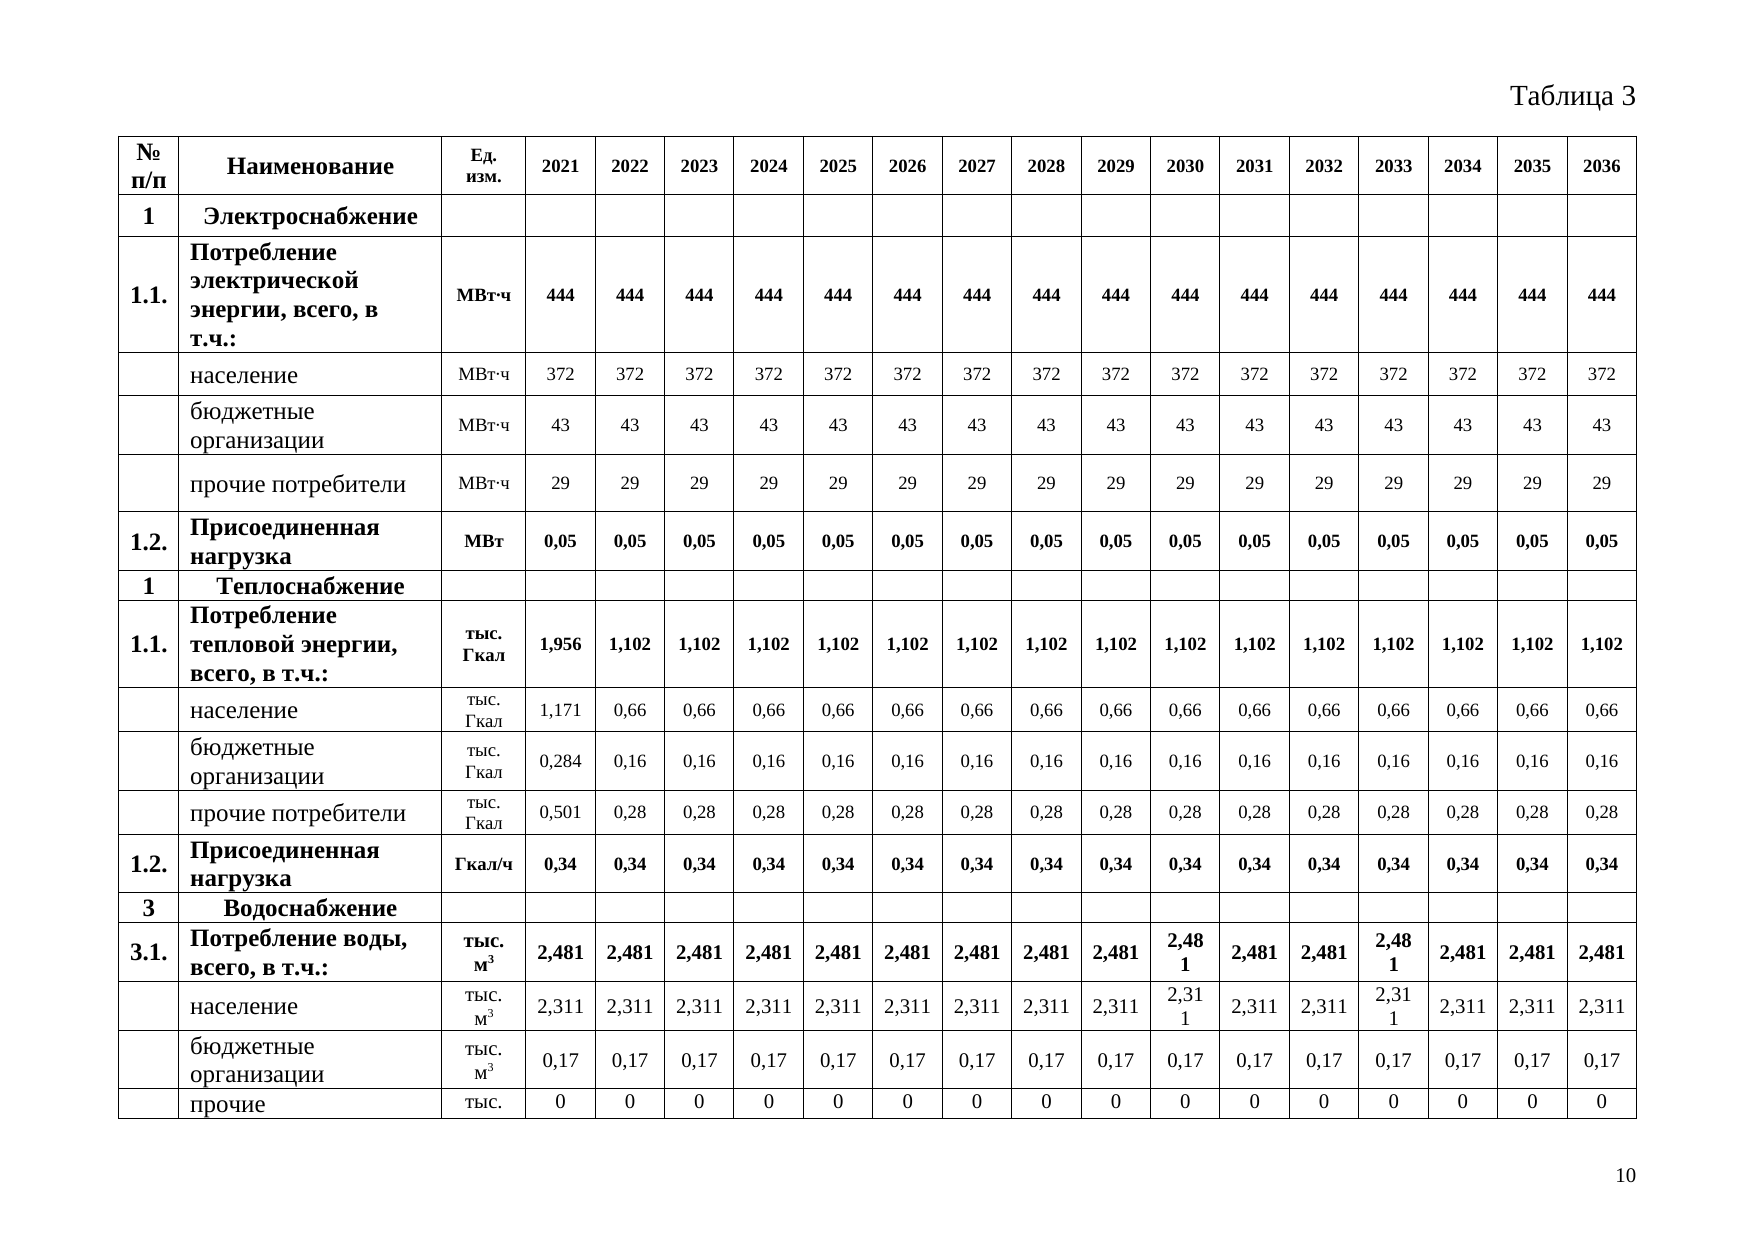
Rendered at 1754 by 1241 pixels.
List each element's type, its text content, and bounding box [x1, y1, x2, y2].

table_cell 0,34 [665, 835, 733, 892]
table_cell 372 [1012, 353, 1081, 395]
table_cell 0,17 [1012, 1031, 1081, 1088]
table_cell 0,05 [526, 512, 595, 570]
table_cell [1012, 571, 1081, 599]
table_cell 0,28 [1359, 791, 1428, 834]
table_cell [1568, 571, 1636, 599]
table_cell тыс. Гкал [442, 791, 525, 834]
table_cell 0,66 [1568, 688, 1636, 731]
table_cell 2,311 [526, 982, 595, 1030]
table_cell 2,311 [1290, 982, 1358, 1030]
table_header № п/п [119, 137, 178, 194]
table_cell 372 [596, 353, 664, 395]
table_cell 0,16 [873, 732, 942, 789]
table_cell [873, 195, 942, 236]
table_cell МВт∙ч [442, 396, 525, 454]
table_cell 0,28 [1498, 791, 1567, 834]
table_cell 43 [943, 396, 1011, 454]
table_cell 43 [1290, 396, 1358, 454]
table_header 2036 [1568, 137, 1636, 194]
table_cell 29 [596, 455, 664, 511]
table_cell 1,102 [665, 601, 733, 687]
table_cell 0,28 [873, 791, 942, 834]
table_cell 0 [1359, 1089, 1428, 1118]
table_cell 444 [1151, 237, 1219, 352]
table_cell 0,16 [804, 732, 872, 789]
table_cell 0,17 [665, 1031, 733, 1088]
table_cell 0,66 [596, 688, 664, 731]
table_cell 0,34 [596, 835, 664, 892]
table_cell [804, 195, 872, 236]
table_cell 43 [873, 396, 942, 454]
table_cell 0,34 [1568, 835, 1636, 892]
table_cell 1 [119, 195, 178, 236]
table_cell 1,102 [943, 601, 1011, 687]
table_cell 2,481 [1290, 923, 1358, 981]
table_cell [1290, 195, 1358, 236]
table_cell 444 [873, 237, 942, 352]
table_cell 2,311 [734, 982, 803, 1030]
table_cell 444 [1568, 237, 1636, 352]
table_cell 2,311 [1498, 982, 1567, 1030]
table_header 2031 [1220, 137, 1289, 194]
table_cell 2,481 [665, 923, 733, 981]
table_cell [119, 688, 178, 731]
table_cell 43 [1012, 396, 1081, 454]
table_header Ед. изм. [442, 137, 525, 194]
table_cell 29 [1151, 455, 1219, 511]
table_cell 2,481 [804, 923, 872, 981]
table_cell [1082, 893, 1150, 922]
table_cell [1220, 893, 1289, 922]
table_cell [943, 195, 1011, 236]
table_cell 0,17 [1082, 1031, 1150, 1088]
table_cell население [179, 353, 441, 395]
table_cell 43 [1429, 396, 1497, 454]
table_cell бюджетные организации [179, 1031, 441, 1088]
table_cell 0 [1082, 1089, 1150, 1118]
table_cell 0,17 [1359, 1031, 1428, 1088]
table_cell 2,481 [1359, 923, 1428, 981]
table_cell [1568, 893, 1636, 922]
table_cell 0,05 [1290, 512, 1358, 570]
table_cell 0,17 [873, 1031, 942, 1088]
table_cell МВт [442, 512, 525, 570]
table_cell 372 [873, 353, 942, 395]
table_cell 0,34 [1290, 835, 1358, 892]
table_cell тыс. Гкал [442, 732, 525, 789]
table_cell 0,501 [526, 791, 595, 834]
table_cell [665, 195, 733, 236]
table_cell [1429, 571, 1497, 599]
table_cell 1,102 [1082, 601, 1150, 687]
table_cell [1359, 571, 1428, 599]
table_cell 372 [1082, 353, 1150, 395]
table_header 2021 [526, 137, 595, 194]
table_cell [119, 982, 178, 1030]
table_cell 2,481 [526, 923, 595, 981]
table_cell [1498, 195, 1567, 236]
table_header 2032 [1290, 137, 1358, 194]
table_cell [596, 893, 664, 922]
text Таблица 3 [118, 78, 1636, 111]
table_cell 0,05 [1082, 512, 1150, 570]
table_cell 1,102 [1568, 601, 1636, 687]
table_cell МВт∙ч [442, 455, 525, 511]
table_cell 0,16 [943, 732, 1011, 789]
table_cell 0,34 [1012, 835, 1081, 892]
table_cell [119, 1089, 178, 1118]
table_cell 372 [943, 353, 1011, 395]
table_cell 444 [1498, 237, 1567, 352]
table_cell 0,17 [1151, 1031, 1219, 1088]
table_cell 2,311 [665, 982, 733, 1030]
table_cell 0,17 [1290, 1031, 1358, 1088]
table_cell 2,311 [873, 982, 942, 1030]
table_cell 43 [804, 396, 872, 454]
table_cell 0,66 [1359, 688, 1428, 731]
table_cell [1498, 893, 1567, 922]
table_cell 43 [1220, 396, 1289, 454]
table_cell 372 [1359, 353, 1428, 395]
table_cell [119, 1031, 178, 1088]
table_cell Потребление воды, всего, в т.ч.: [179, 923, 441, 981]
table_cell 0,16 [1429, 732, 1497, 789]
table_cell 0,16 [1498, 732, 1567, 789]
table_cell 29 [526, 455, 595, 511]
table_cell 372 [526, 353, 595, 395]
table_cell [1568, 195, 1636, 236]
table_cell [1151, 571, 1219, 599]
table_cell 2,481 [1498, 923, 1567, 981]
table_cell 1,102 [1290, 601, 1358, 687]
table_cell [943, 893, 1011, 922]
table_cell Потребление тепловой энергии, всего, в т.ч.: [179, 601, 441, 687]
table_cell 0,05 [804, 512, 872, 570]
table_cell 43 [1359, 396, 1428, 454]
table_cell 372 [1498, 353, 1567, 395]
table_cell 0 [804, 1089, 872, 1118]
table_cell 2,481 [1082, 923, 1150, 981]
table_cell 0,34 [1359, 835, 1428, 892]
table_cell 0,16 [665, 732, 733, 789]
table_cell 2,311 [1082, 982, 1150, 1030]
table_cell 372 [734, 353, 803, 395]
table_cell 444 [665, 237, 733, 352]
table_cell 1 [119, 571, 178, 599]
table_cell прочие потребители [179, 455, 441, 511]
table_header 2027 [943, 137, 1011, 194]
table_cell 0,28 [665, 791, 733, 834]
table_cell [804, 893, 872, 922]
table_cell [665, 571, 733, 599]
table_cell 0,66 [873, 688, 942, 731]
table_cell тыс. м3 [442, 923, 525, 981]
table_header 2024 [734, 137, 803, 194]
table_cell 0,66 [1498, 688, 1567, 731]
table_cell [1220, 195, 1289, 236]
table_cell 29 [665, 455, 733, 511]
table_cell 2,481 [1429, 923, 1497, 981]
table_cell 0,28 [804, 791, 872, 834]
table_cell [1429, 195, 1497, 236]
table_cell 0,66 [665, 688, 733, 731]
table_cell 0,34 [526, 835, 595, 892]
table_cell 2,311 [1568, 982, 1636, 1030]
table_cell 0,66 [1429, 688, 1497, 731]
table_cell 0,05 [596, 512, 664, 570]
table_header 2023 [665, 137, 733, 194]
table_cell 0,28 [1082, 791, 1150, 834]
table_cell 0 [596, 1089, 664, 1118]
table_cell прочие [179, 1089, 441, 1118]
table_cell 0,66 [1290, 688, 1358, 731]
table_cell 0,66 [1151, 688, 1219, 731]
table_cell 0 [1429, 1089, 1497, 1118]
table_cell [873, 893, 942, 922]
table_cell 0 [1290, 1089, 1358, 1118]
table_cell 0,17 [1220, 1031, 1289, 1088]
table_cell 2,311 [1012, 982, 1081, 1030]
table_cell 0,28 [1151, 791, 1219, 834]
table_cell 2,481 [1012, 923, 1081, 981]
table_cell 0,17 [943, 1031, 1011, 1088]
table_cell прочие потребители [179, 791, 441, 834]
table_cell 43 [1498, 396, 1567, 454]
table_cell 0,34 [943, 835, 1011, 892]
table_cell 0,16 [1359, 732, 1428, 789]
table_cell 0,28 [1568, 791, 1636, 834]
table_cell 29 [804, 455, 872, 511]
table_cell 0,16 [1290, 732, 1358, 789]
table_header 2030 [1151, 137, 1219, 194]
table_cell 444 [1359, 237, 1428, 352]
table_cell 0,05 [734, 512, 803, 570]
table_cell [1498, 571, 1567, 599]
table_cell 0 [1220, 1089, 1289, 1118]
table_cell 0,05 [943, 512, 1011, 570]
table_cell 0,66 [734, 688, 803, 731]
table_cell 43 [1151, 396, 1219, 454]
table_cell 0,284 [526, 732, 595, 789]
table_cell 1.2. [119, 835, 178, 892]
table_cell 2,311 [1151, 982, 1219, 1030]
table_cell 0,05 [665, 512, 733, 570]
table_cell [1220, 571, 1289, 599]
table_cell [442, 571, 525, 599]
table_cell [119, 353, 178, 395]
table_cell [1151, 893, 1219, 922]
table_cell [1429, 893, 1497, 922]
table_cell 0,05 [873, 512, 942, 570]
table_cell Водоснабжение [179, 893, 441, 922]
table_cell 0,34 [1082, 835, 1150, 892]
table_cell [526, 893, 595, 922]
table_cell 444 [943, 237, 1011, 352]
table_cell [1082, 571, 1150, 599]
table_cell 0,17 [804, 1031, 872, 1088]
table_cell 372 [1220, 353, 1289, 395]
table_cell 1,102 [1498, 601, 1567, 687]
table_cell 0,34 [1498, 835, 1567, 892]
table_cell 3 [119, 893, 178, 922]
table_cell [1012, 893, 1081, 922]
table_cell 0,34 [804, 835, 872, 892]
table_cell 1,102 [734, 601, 803, 687]
table_cell 2,481 [1220, 923, 1289, 981]
table_cell [734, 571, 803, 599]
table_cell [1359, 893, 1428, 922]
table_cell бюджетные организации [179, 732, 441, 789]
table_cell 2,481 [1568, 923, 1636, 981]
table_cell 0,05 [1498, 512, 1567, 570]
table_cell [119, 732, 178, 789]
table_cell 0,28 [1429, 791, 1497, 834]
table_cell [734, 893, 803, 922]
table_cell тыс. м3 [442, 982, 525, 1030]
table_cell 2,311 [1220, 982, 1289, 1030]
table_cell 1,956 [526, 601, 595, 687]
table_cell Присоединенная нагрузка [179, 835, 441, 892]
table_cell 444 [804, 237, 872, 352]
table_cell 0,05 [1359, 512, 1428, 570]
table_cell 444 [734, 237, 803, 352]
table_cell [943, 571, 1011, 599]
table_cell [526, 195, 595, 236]
table_cell 0,28 [1290, 791, 1358, 834]
table_cell 1.1. [119, 601, 178, 687]
table_header 2028 [1012, 137, 1081, 194]
table_cell тыс. Гкал [442, 601, 525, 687]
table_cell 372 [1429, 353, 1497, 395]
table_cell 444 [1290, 237, 1358, 352]
table_cell 0,34 [1151, 835, 1219, 892]
table_cell 43 [1082, 396, 1150, 454]
table_cell МВт∙ч [442, 237, 525, 352]
table_cell 29 [1568, 455, 1636, 511]
table_cell 0,05 [1151, 512, 1219, 570]
table_cell 0,16 [596, 732, 664, 789]
table_cell 372 [1290, 353, 1358, 395]
table_cell [1359, 195, 1428, 236]
table_cell 372 [1568, 353, 1636, 395]
table_cell [596, 571, 664, 599]
table_cell [119, 455, 178, 511]
table_cell МВт∙ч [442, 353, 525, 395]
table_cell 2,311 [1359, 982, 1428, 1030]
table_cell 1,171 [526, 688, 595, 731]
table_header 2035 [1498, 137, 1567, 194]
table_cell 43 [665, 396, 733, 454]
table_cell [119, 396, 178, 454]
table_cell Потребление электрической энергии, всего, в т.ч.: [179, 237, 441, 352]
table_cell 29 [1012, 455, 1081, 511]
table_cell 0 [1498, 1089, 1567, 1118]
table_cell [1012, 195, 1081, 236]
table_cell 0,05 [1220, 512, 1289, 570]
table_cell 0,66 [943, 688, 1011, 731]
table_header 2025 [804, 137, 872, 194]
table_cell 0,16 [1220, 732, 1289, 789]
table_cell 0,05 [1568, 512, 1636, 570]
table_cell [119, 791, 178, 834]
table_cell [1151, 195, 1219, 236]
table_cell Присоединенная нагрузка [179, 512, 441, 570]
table_cell 0,28 [734, 791, 803, 834]
table_cell 43 [526, 396, 595, 454]
table_header 2033 [1359, 137, 1428, 194]
table_cell 3.1. [119, 923, 178, 981]
table_cell 444 [526, 237, 595, 352]
table_cell 0,28 [596, 791, 664, 834]
table_cell 0,66 [1012, 688, 1081, 731]
table_cell 1.1. [119, 237, 178, 352]
table_cell 0,28 [1220, 791, 1289, 834]
table_cell 1,102 [1220, 601, 1289, 687]
table_cell 29 [1498, 455, 1567, 511]
table_cell 0,28 [943, 791, 1011, 834]
table_cell 0 [943, 1089, 1011, 1118]
table_cell 1,102 [873, 601, 942, 687]
table_cell 0,66 [804, 688, 872, 731]
table_cell 0,16 [1151, 732, 1219, 789]
table_cell 0,34 [1429, 835, 1497, 892]
table_cell 0,17 [1498, 1031, 1567, 1088]
table_cell [665, 893, 733, 922]
table_cell тыс. Гкал [442, 688, 525, 731]
table_cell 0,66 [1082, 688, 1150, 731]
table_cell 0,05 [1012, 512, 1081, 570]
table_cell 29 [873, 455, 942, 511]
table_cell [804, 571, 872, 599]
table_cell 1,102 [596, 601, 664, 687]
table_cell [1082, 195, 1150, 236]
table_cell 0,17 [526, 1031, 595, 1088]
table_cell 372 [665, 353, 733, 395]
table_cell 0,16 [1012, 732, 1081, 789]
table_cell 444 [596, 237, 664, 352]
table_cell тыс. м3 [442, 1031, 525, 1088]
table_cell Теплоснабжение [179, 571, 441, 599]
table_cell 0,17 [1429, 1031, 1497, 1088]
table_cell Гкал/ч [442, 835, 525, 892]
table_header 2029 [1082, 137, 1150, 194]
table_cell [873, 571, 942, 599]
table_cell 0,17 [596, 1031, 664, 1088]
table_cell 0 [526, 1089, 595, 1118]
table_cell 29 [1429, 455, 1497, 511]
table_header 2022 [596, 137, 664, 194]
table_cell 29 [1359, 455, 1428, 511]
table_cell бюджетные организации [179, 396, 441, 454]
table_cell 0,28 [1012, 791, 1081, 834]
table_cell 0,34 [734, 835, 803, 892]
table_cell население [179, 688, 441, 731]
table_cell 29 [1220, 455, 1289, 511]
table_cell 2,311 [596, 982, 664, 1030]
table_cell Электроснабжение [179, 195, 441, 236]
table_cell [1290, 571, 1358, 599]
table_cell 1,102 [1429, 601, 1497, 687]
table_cell 2,481 [596, 923, 664, 981]
table_cell [734, 195, 803, 236]
table_cell 0 [734, 1089, 803, 1118]
table_cell 372 [1151, 353, 1219, 395]
table_cell 2,311 [943, 982, 1011, 1030]
table_cell 1,102 [1012, 601, 1081, 687]
table_cell 0 [1012, 1089, 1081, 1118]
table_cell 0,34 [1220, 835, 1289, 892]
table_cell 2,481 [1151, 923, 1219, 981]
table_cell 0,17 [1568, 1031, 1636, 1088]
table_cell 1,102 [804, 601, 872, 687]
table_cell 444 [1082, 237, 1150, 352]
table_cell [442, 893, 525, 922]
table_cell тыс. м3 [442, 1089, 525, 1118]
table_cell 0,16 [1082, 732, 1150, 789]
table_cell 2,311 [1429, 982, 1497, 1030]
table_cell 0 [873, 1089, 942, 1118]
table_cell 444 [1429, 237, 1497, 352]
table_cell 1,102 [1359, 601, 1428, 687]
table_cell 372 [804, 353, 872, 395]
table_cell [526, 571, 595, 599]
table_cell 0,16 [1568, 732, 1636, 789]
table_cell 2,311 [804, 982, 872, 1030]
table_cell 0 [1568, 1089, 1636, 1118]
table_cell 43 [596, 396, 664, 454]
table_cell 29 [943, 455, 1011, 511]
table_cell [442, 195, 525, 236]
table_cell 0,34 [873, 835, 942, 892]
table_cell 0,17 [734, 1031, 803, 1088]
table_cell 1,102 [1151, 601, 1219, 687]
table_cell 0,05 [1429, 512, 1497, 570]
table_cell 0,16 [734, 732, 803, 789]
table_cell 444 [1012, 237, 1081, 352]
table_cell 29 [1082, 455, 1150, 511]
table_cell 29 [1290, 455, 1358, 511]
table_cell [1290, 893, 1358, 922]
table_cell 0 [1151, 1089, 1219, 1118]
table_header Наименование [179, 137, 441, 194]
table_header 2034 [1429, 137, 1497, 194]
table_cell [596, 195, 664, 236]
table_cell 444 [1220, 237, 1289, 352]
table_cell 0 [665, 1089, 733, 1118]
table_cell 29 [734, 455, 803, 511]
table_cell 2,481 [943, 923, 1011, 981]
table_cell 2,481 [734, 923, 803, 981]
table_cell 43 [1568, 396, 1636, 454]
table_cell 43 [734, 396, 803, 454]
table_header 2026 [873, 137, 942, 194]
table_cell 1.2. [119, 512, 178, 570]
table_cell 0,66 [1220, 688, 1289, 731]
table_cell население [179, 982, 441, 1030]
table_cell 2,481 [873, 923, 942, 981]
